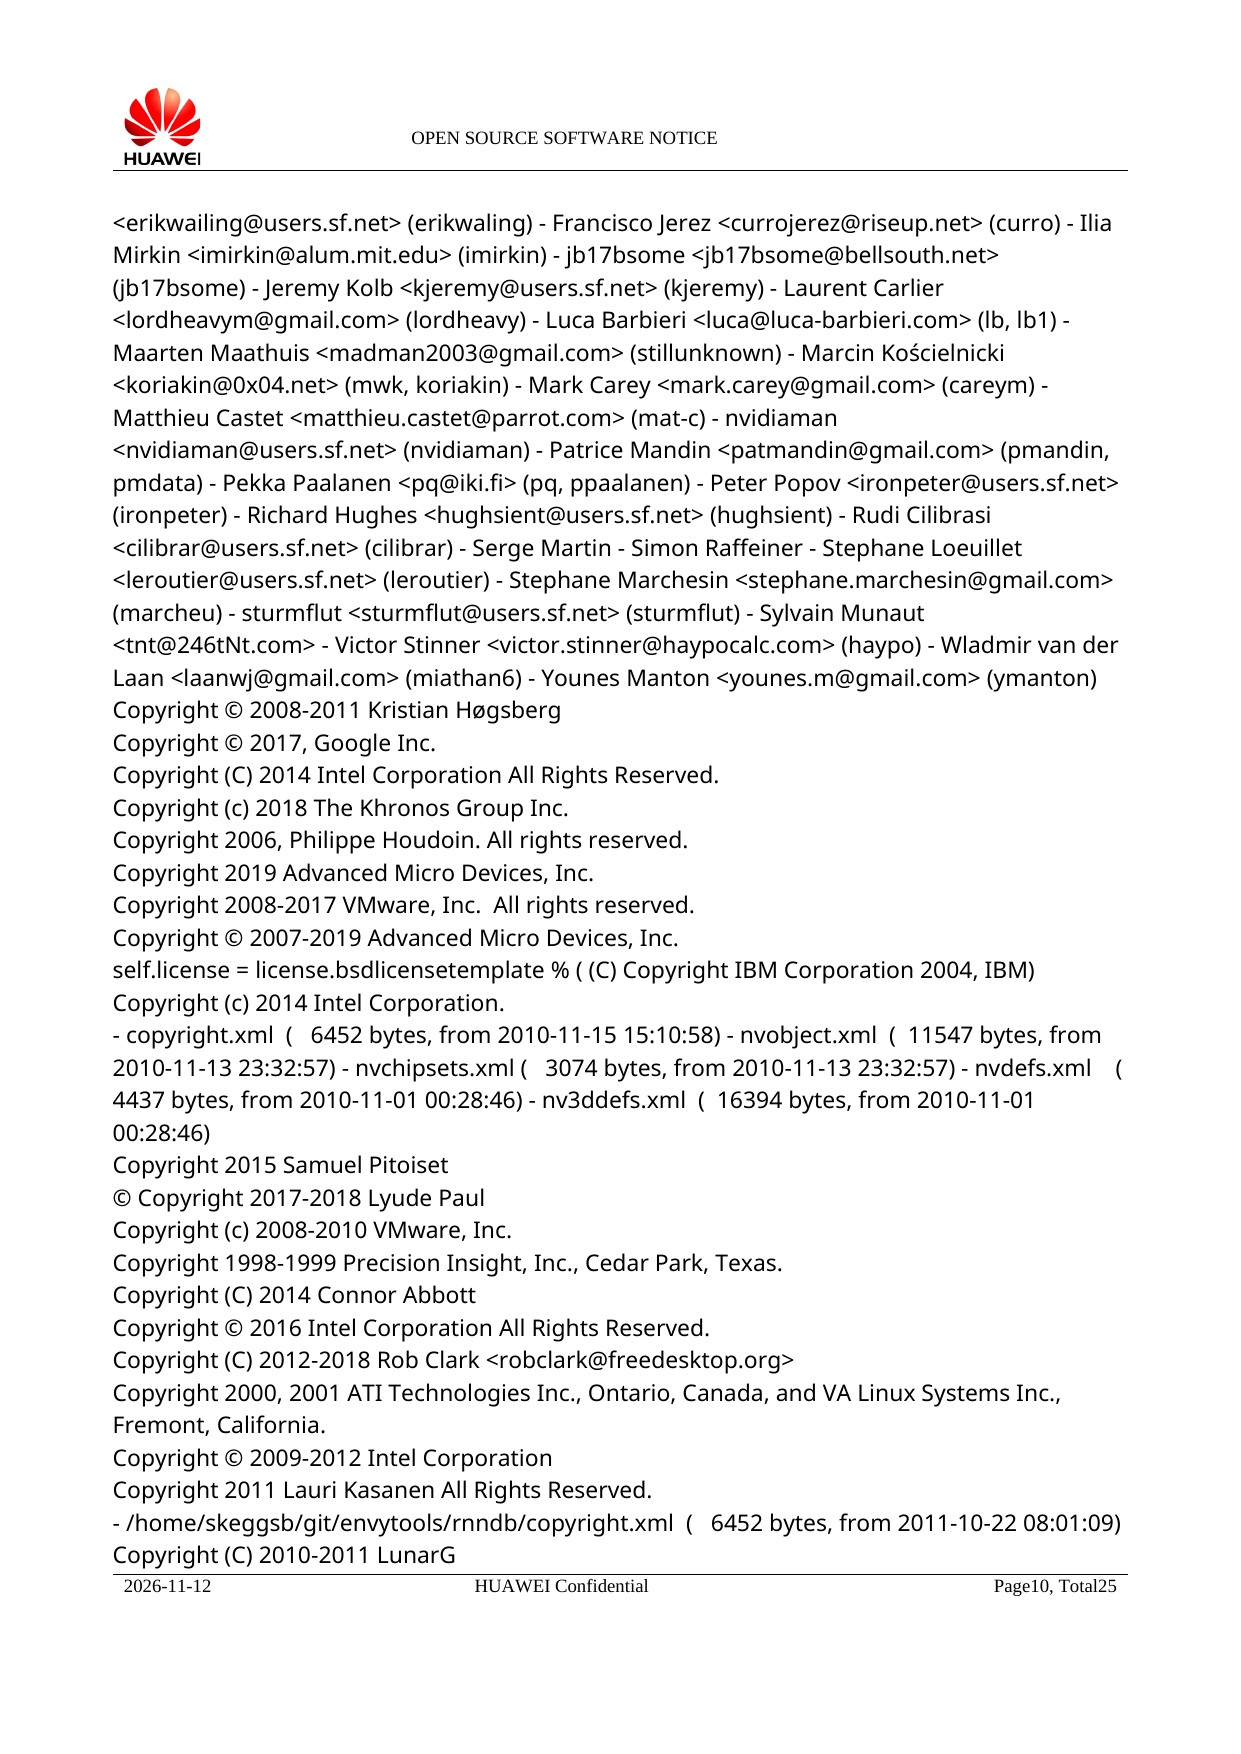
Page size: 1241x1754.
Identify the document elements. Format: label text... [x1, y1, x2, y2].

picture [124, 88, 201, 165]
